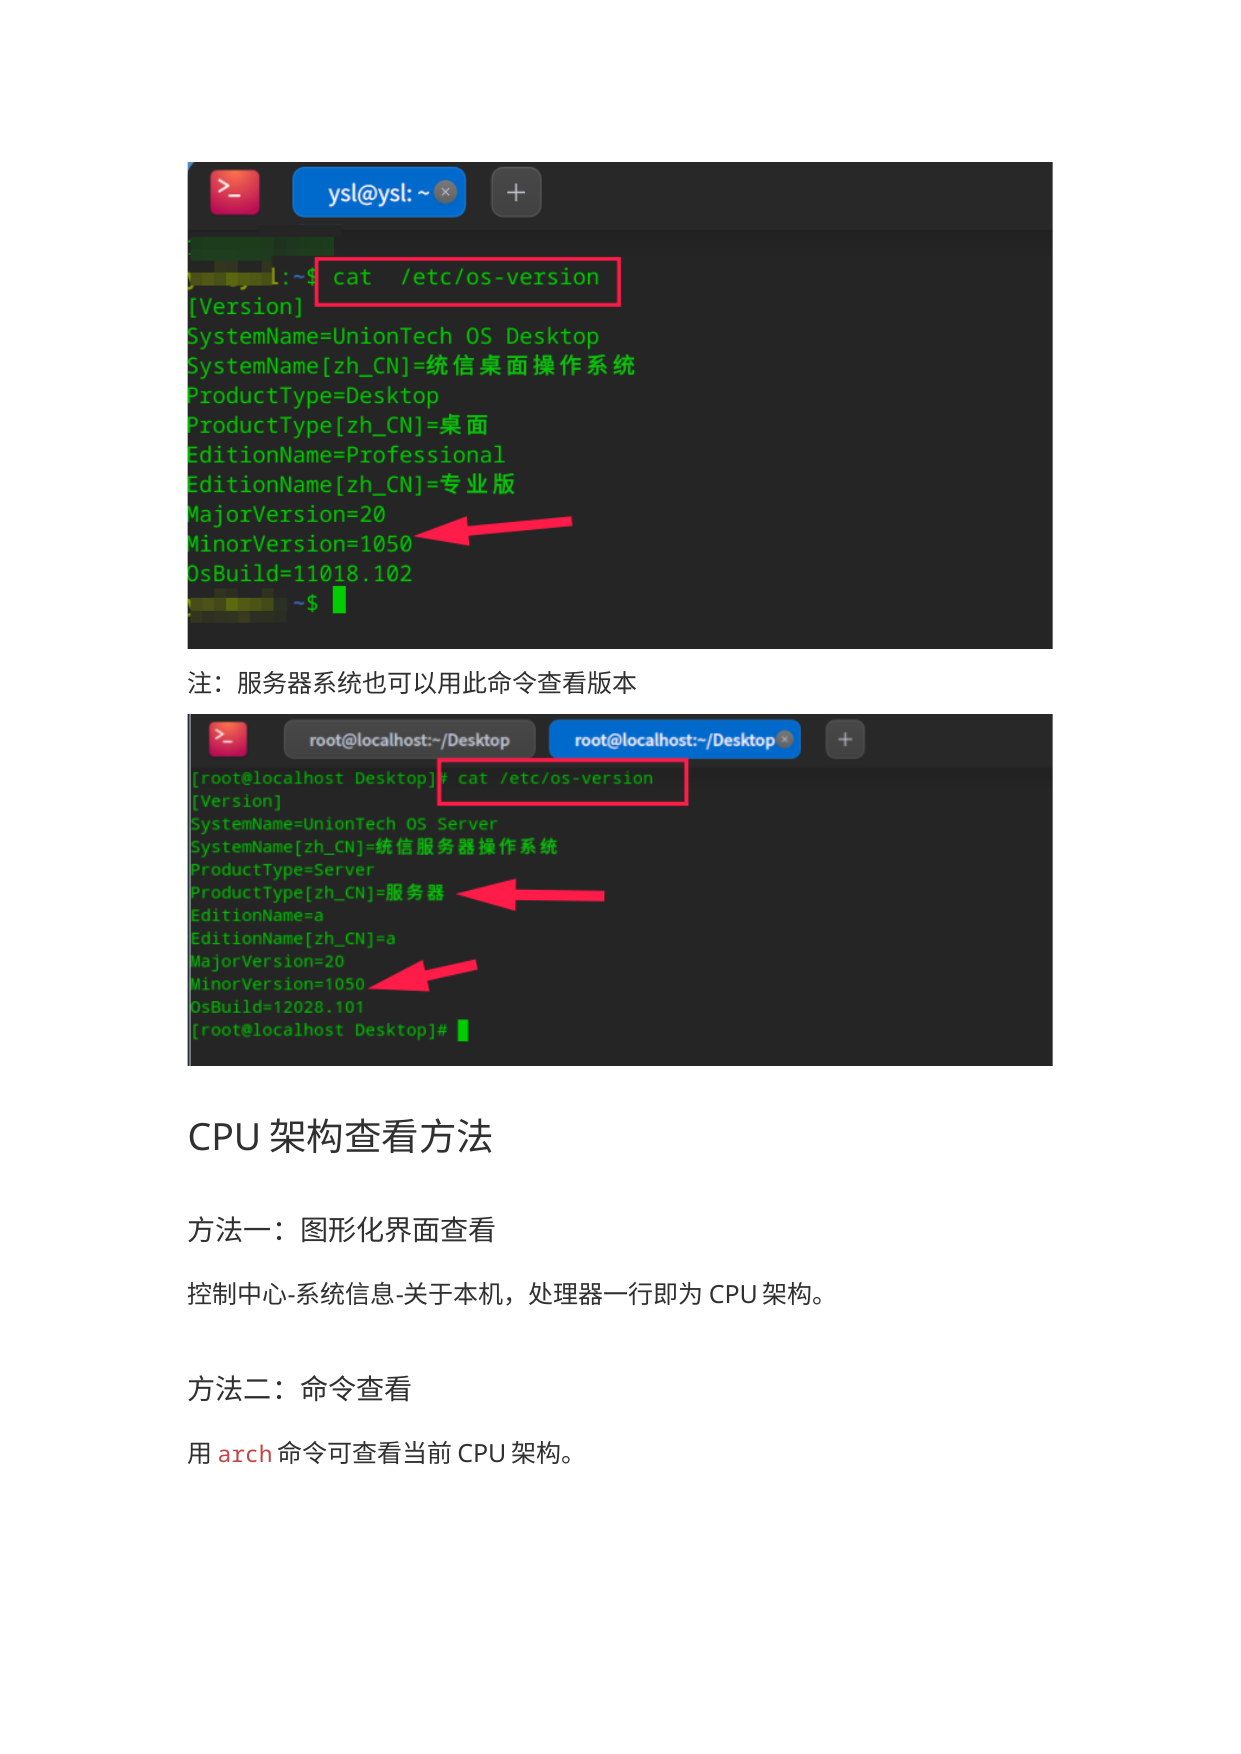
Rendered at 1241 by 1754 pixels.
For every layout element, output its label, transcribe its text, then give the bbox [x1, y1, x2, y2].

text 注：服务器系统也可以用此命令查看版本 [187, 649, 1053, 714]
text 方法二：命令查看 [187, 1354, 1053, 1419]
text CPU架构查看方法 [187, 1101, 1053, 1166]
text 用arch命令可查看当前CPU架构。 [187, 1419, 1053, 1484]
picture [187, 162, 1053, 649]
picture [187, 714, 1053, 1066]
text 控制中心-系统信息-关于本机，处理器一行即为CPU架构。 [187, 1260, 1053, 1325]
text 方法一：图形化界面查看 [187, 1195, 1053, 1260]
